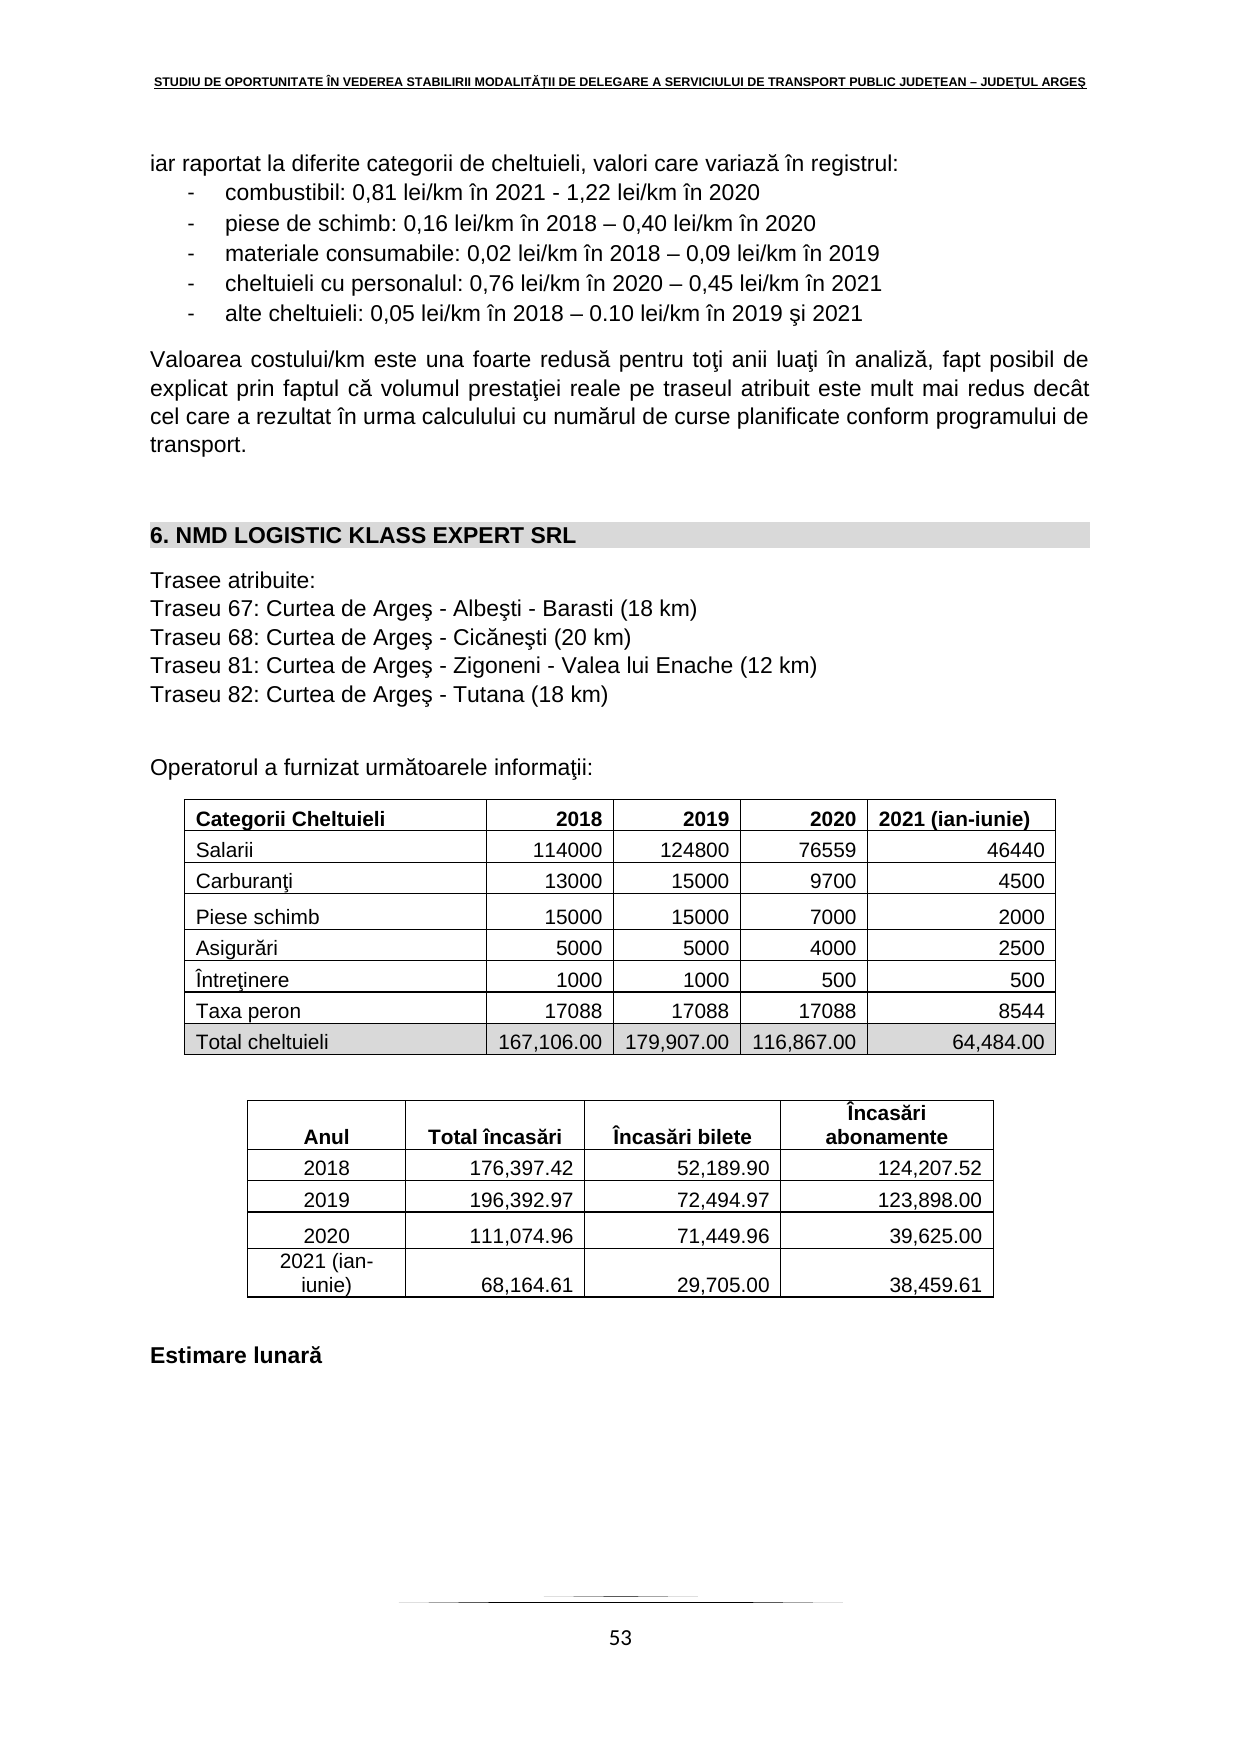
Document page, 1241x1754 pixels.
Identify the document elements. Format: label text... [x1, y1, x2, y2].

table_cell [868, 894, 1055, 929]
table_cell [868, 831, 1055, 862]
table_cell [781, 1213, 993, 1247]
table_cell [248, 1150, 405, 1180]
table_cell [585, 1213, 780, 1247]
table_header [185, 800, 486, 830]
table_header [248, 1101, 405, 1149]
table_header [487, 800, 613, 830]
list materiale consumabile: 0,02 lei/km în 2018 – 0,09 lei/km în 2019 [187, 239, 1090, 267]
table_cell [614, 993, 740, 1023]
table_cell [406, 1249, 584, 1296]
text Valoarea costului/km este una foarte redusă pentru toţi anii luaţi în analiză, fapt posibil de explicat prin faptul că volumul prestaţiei reale pe traseul atribuit este mult mai redus decât cel care a rezultat în urma calculului cu numărul de curse planificate conform programului de transport. [150, 346, 1090, 458]
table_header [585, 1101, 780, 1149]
text Traseu 82: Curtea de Argeş - Tutana (18 km) [150, 681, 1090, 707]
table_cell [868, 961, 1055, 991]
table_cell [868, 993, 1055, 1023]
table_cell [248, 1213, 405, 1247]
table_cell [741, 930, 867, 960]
list alte cheltuieli: 0,05 lei/km în 2018 – 0.10 lei/km în 2019 şi 2021 [187, 299, 1090, 327]
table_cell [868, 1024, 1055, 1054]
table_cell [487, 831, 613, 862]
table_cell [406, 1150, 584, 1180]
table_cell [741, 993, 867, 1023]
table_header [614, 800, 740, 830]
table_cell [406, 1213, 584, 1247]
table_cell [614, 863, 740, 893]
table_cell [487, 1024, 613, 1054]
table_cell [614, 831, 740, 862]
text Estimare lunară [150, 1342, 1090, 1369]
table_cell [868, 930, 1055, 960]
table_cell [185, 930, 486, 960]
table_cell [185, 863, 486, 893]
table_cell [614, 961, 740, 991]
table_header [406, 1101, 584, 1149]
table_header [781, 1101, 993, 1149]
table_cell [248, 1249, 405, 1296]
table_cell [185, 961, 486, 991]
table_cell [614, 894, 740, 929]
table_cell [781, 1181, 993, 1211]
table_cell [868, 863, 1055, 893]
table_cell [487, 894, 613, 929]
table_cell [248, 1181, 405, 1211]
text 6. NMD LOGISTIC KLASS EXPERT SRL [150, 522, 1090, 548]
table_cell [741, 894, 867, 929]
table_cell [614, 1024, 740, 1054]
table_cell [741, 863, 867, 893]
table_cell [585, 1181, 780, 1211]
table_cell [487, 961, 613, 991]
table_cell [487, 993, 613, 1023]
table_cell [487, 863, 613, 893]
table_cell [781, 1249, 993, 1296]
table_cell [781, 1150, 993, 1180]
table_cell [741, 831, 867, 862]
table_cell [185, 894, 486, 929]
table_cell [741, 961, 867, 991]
text Trasee atribuite: [150, 567, 1090, 593]
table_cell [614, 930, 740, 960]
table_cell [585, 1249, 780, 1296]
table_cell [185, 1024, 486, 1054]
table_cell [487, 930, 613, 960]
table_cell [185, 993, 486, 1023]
list cheltuieli cu personalul: 0,76 lei/km în 2020 – 0,45 lei/km în 2021 [187, 269, 1090, 297]
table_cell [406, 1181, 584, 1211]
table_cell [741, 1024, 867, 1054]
text Traseu 81: Curtea de Argeş - Zigoneni - Valea lui Enache (12 km) [150, 652, 1090, 678]
text Traseu 68: Curtea de Argeş - Cicăneşti (20 km) [150, 624, 1090, 650]
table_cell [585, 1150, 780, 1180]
list combustibil: 0,81 lei/km în 2021 - 1,22 lei/km în 2020 [187, 178, 1090, 206]
text iar raportat la diferite categorii de cheltuieli, valori care variază în registrul: [150, 150, 1090, 176]
text Traseu 67: Curtea de Argeş - Albeşti - Barasti (18 km) [150, 595, 1090, 622]
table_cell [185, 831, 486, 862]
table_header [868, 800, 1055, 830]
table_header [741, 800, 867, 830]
text Operatorul a furnizat următoarele informaţii: [150, 754, 1090, 780]
list piese de schimb: 0,16 lei/km în 2018 – 0,40 lei/km în 2020 [187, 209, 1090, 237]
